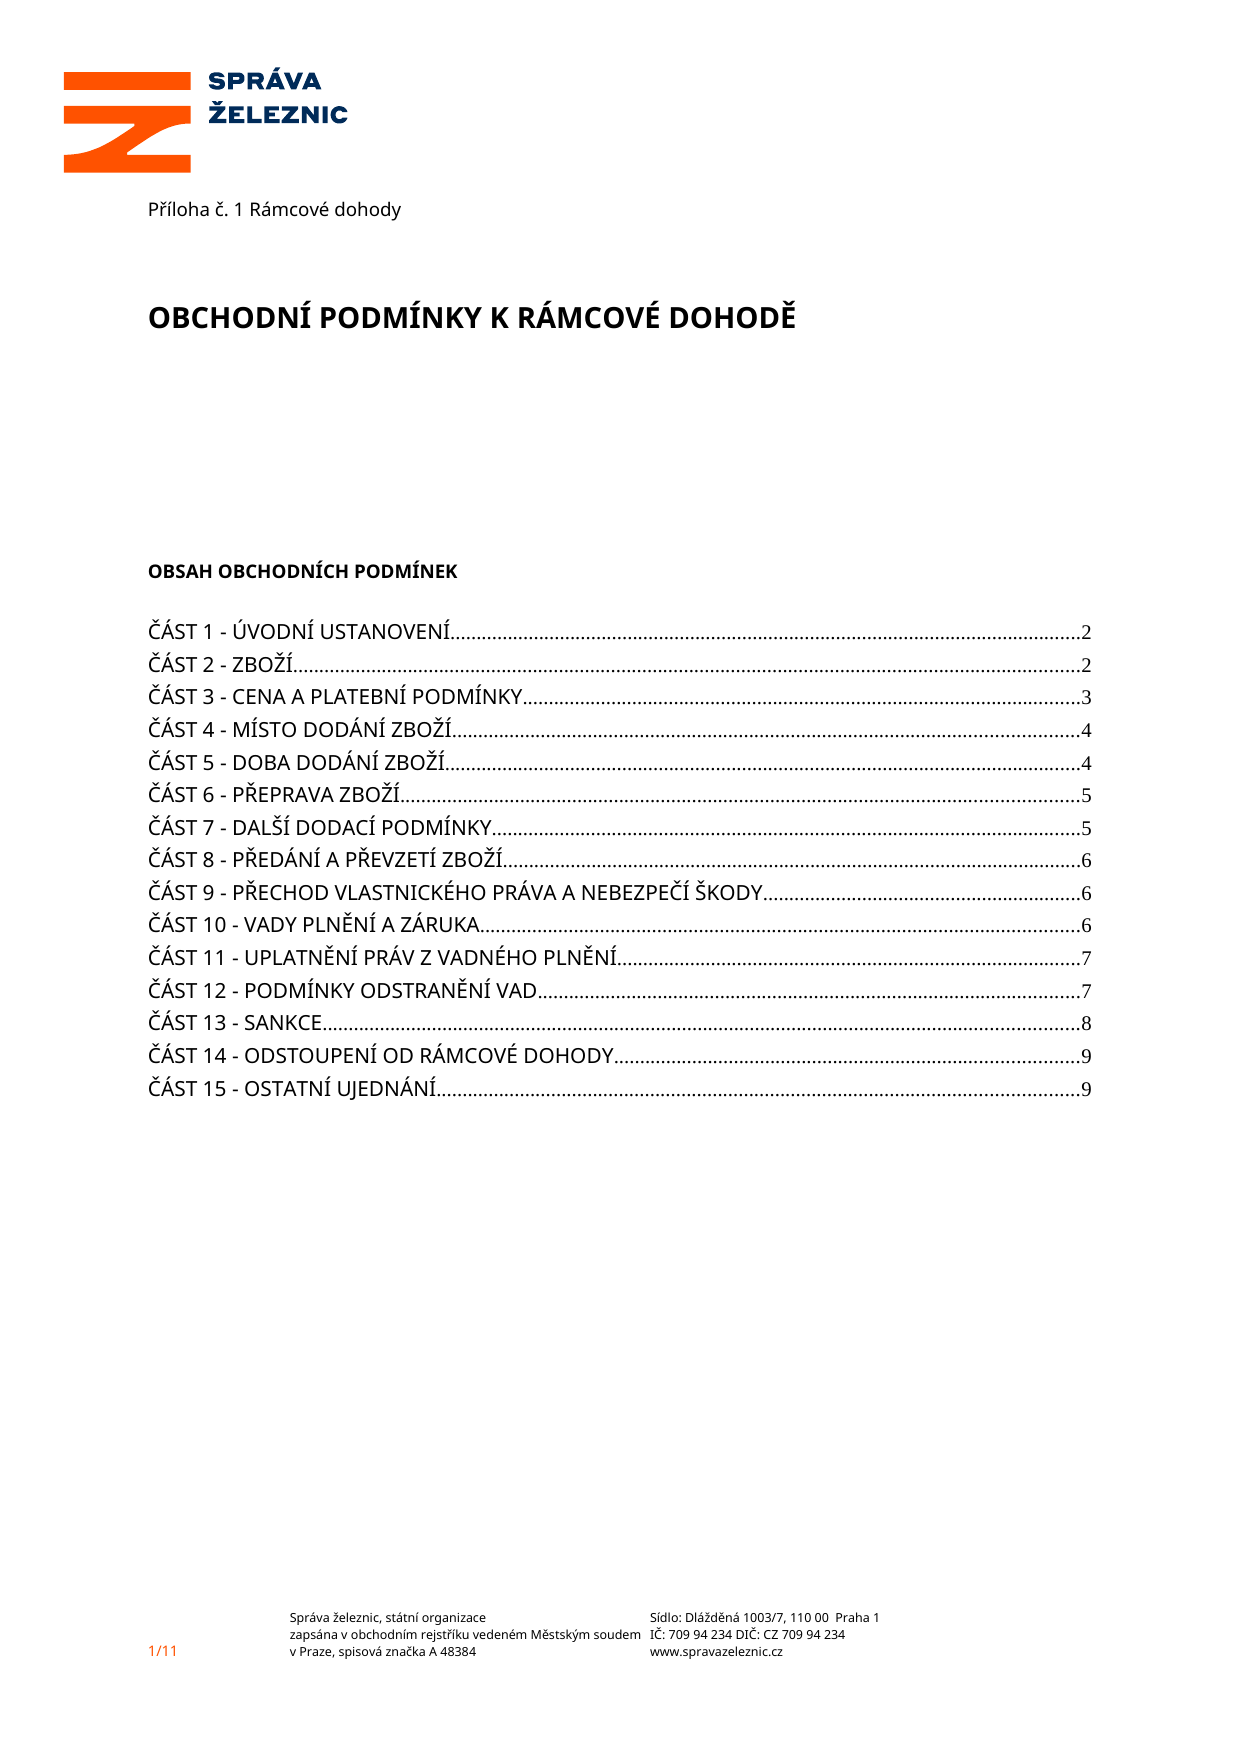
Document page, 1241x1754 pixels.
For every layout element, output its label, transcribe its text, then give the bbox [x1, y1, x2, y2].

text ČÁST 2 - ZBOŽÍ 2 [148, 650, 1092, 678]
text ČÁST 12 - PODMÍNKY ODSTRANĚNÍ VAD 7 [148, 976, 1092, 1004]
text Obchodní podmínky k Rámcové dohodě [148, 297, 1166, 337]
text ČÁST 7 - DALŠÍ DODACÍ PODMÍNKY 5 [148, 813, 1092, 841]
text ČÁST 11 - UPLATNĚNÍ PRÁV Z VADNÉHO PLNĚNÍ 7 [148, 943, 1092, 972]
text ČÁST 1 - ÚVODNÍ USTANOVENÍ 2 [148, 617, 1092, 646]
text ČÁST 15 - OSTATNÍ UJEDNÁNÍ 9 [148, 1074, 1092, 1102]
text ČÁST 6 - PŘEPRAVA ZBOŽÍ 5 [148, 780, 1092, 809]
text ČÁST 3 - CENA A PLATEBNÍ PODMÍNKY 3 [148, 682, 1092, 711]
text Příloha č. 1 Rámcové dohody [148, 196, 1166, 222]
text ČÁST 10 - VADY PLNĚNÍ A ZÁRUKA 6 [148, 911, 1092, 939]
text ČÁST 5 - DOBA DODÁNÍ ZBOŽÍ 4 [148, 748, 1092, 776]
text ČÁST 14 - ODSTOUPENÍ OD RÁMCOVÉ DOHODY 9 [148, 1041, 1092, 1069]
text ČÁST 8 - PŘEDÁNÍ A PŘEVZETÍ ZBOŽÍ 6 [148, 845, 1092, 874]
text ČÁST 4 - MÍSTO DODÁNÍ ZBOŽÍ 4 [148, 715, 1092, 743]
text OBSAH OBCHODNÍCH PODMÍNEK [148, 559, 1092, 584]
text ČÁST 13 - SANKCE 8 [148, 1008, 1092, 1037]
text ČÁST 9 - PŘECHOD VLASTNICKÉHO PRÁVA A NEBEZPEČÍ ŠKODY 6 [148, 878, 1092, 906]
